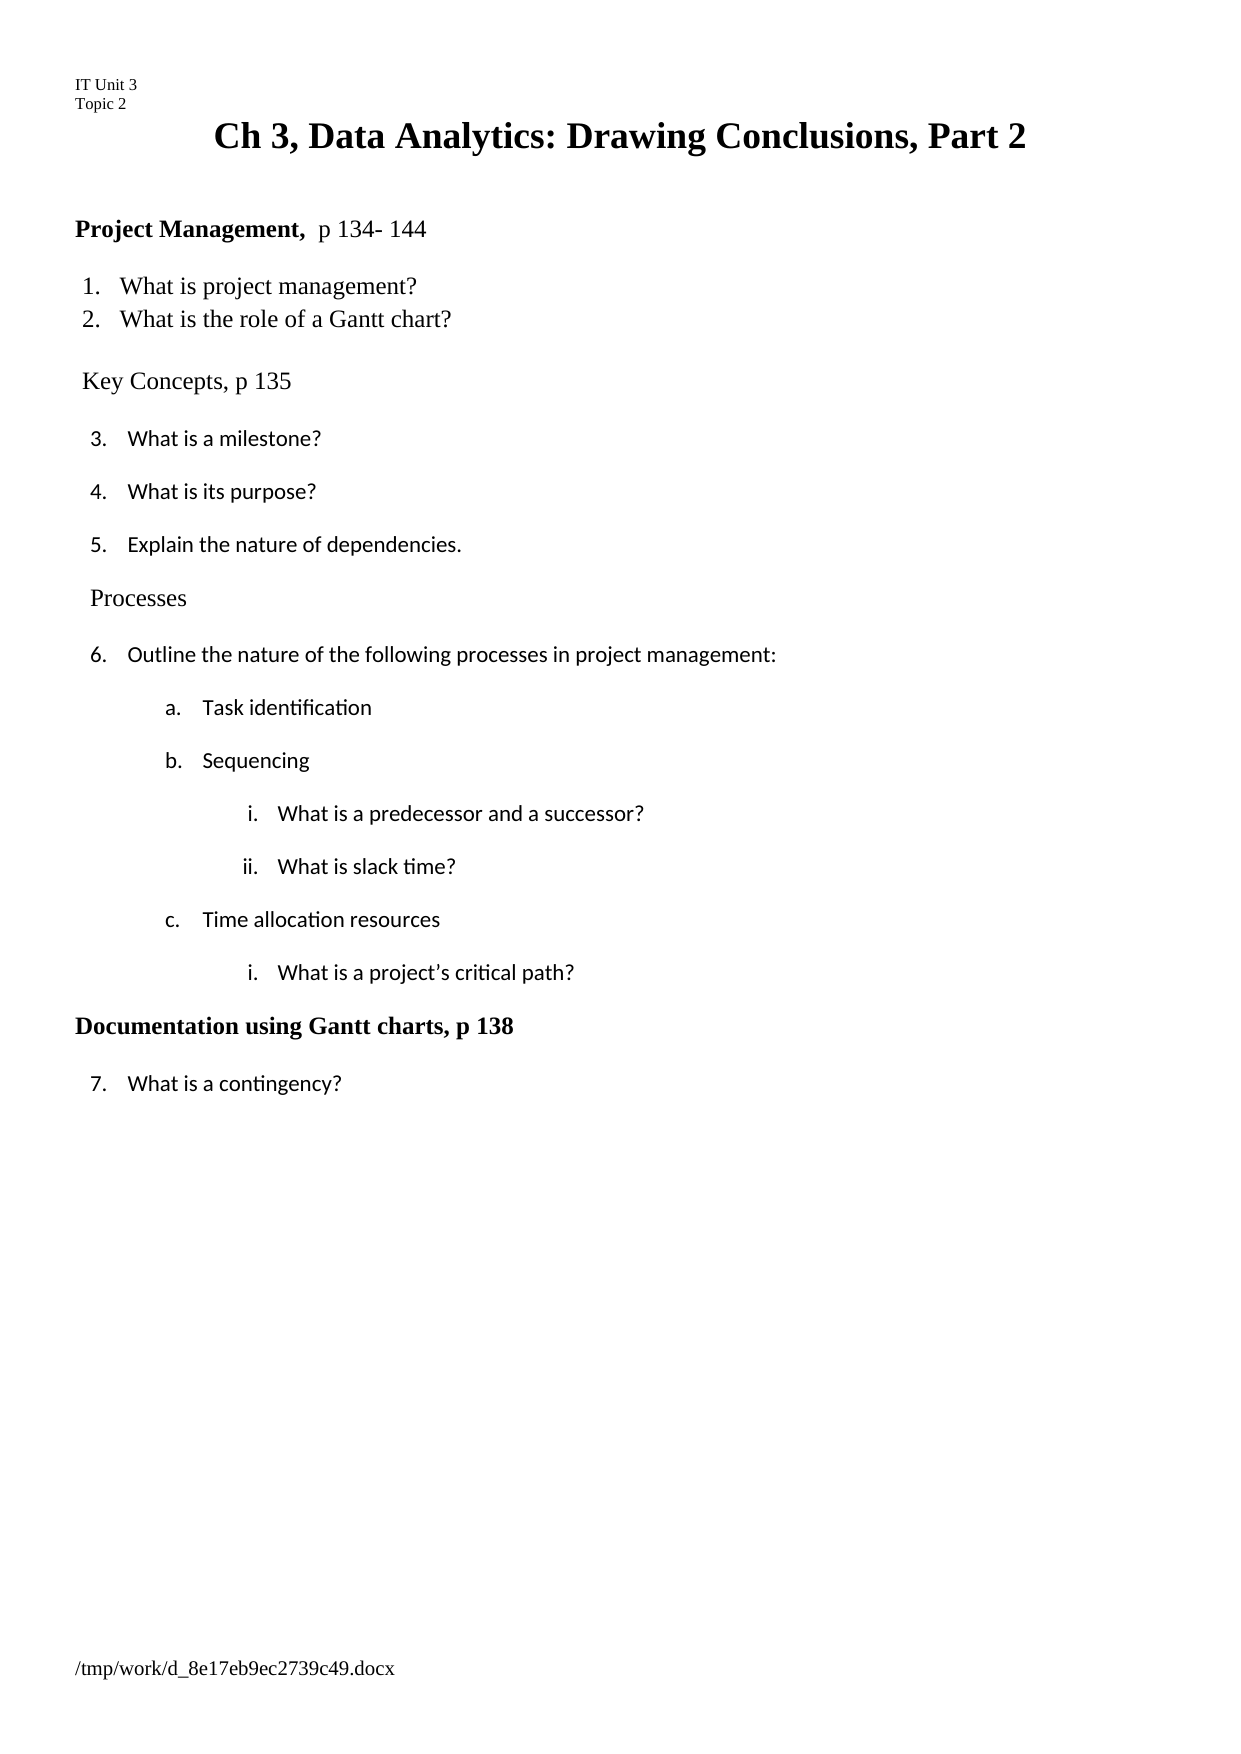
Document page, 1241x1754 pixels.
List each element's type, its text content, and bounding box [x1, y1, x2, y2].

list What is its purpose? [90, 477, 1165, 505]
list What is the role of a Gantt chart? [82, 304, 1165, 333]
list What is a milestone? [90, 424, 1165, 452]
text Project Management, p 134- 144 [75, 214, 1165, 243]
subtitle Ch 3, Data Analytics: Drawing Conclusions, Part 2 [75, 113, 1165, 156]
list Sequencing [165, 746, 1165, 774]
list What is slack time? [258, 852, 1165, 880]
list What is a project’s critical path? [258, 958, 1165, 986]
list Outline the nature of the following processes in project management: [90, 640, 1165, 668]
text Documentation using Gantt charts, p 138 [75, 1011, 1165, 1040]
list Task identification [165, 693, 1165, 721]
list What is a predecessor and a successor? [258, 799, 1165, 827]
text IT Unit 3 [75, 75, 1165, 94]
list What is project management? [82, 271, 1165, 300]
text Key Concepts, p 135 [82, 366, 1165, 395]
text Topic 2 [75, 94, 1165, 113]
list Time allocation resources [165, 905, 1165, 933]
list Explain the nature of dependencies. [90, 530, 1165, 558]
text Processes [90, 583, 1165, 612]
list What is a contingency? [90, 1069, 1165, 1097]
